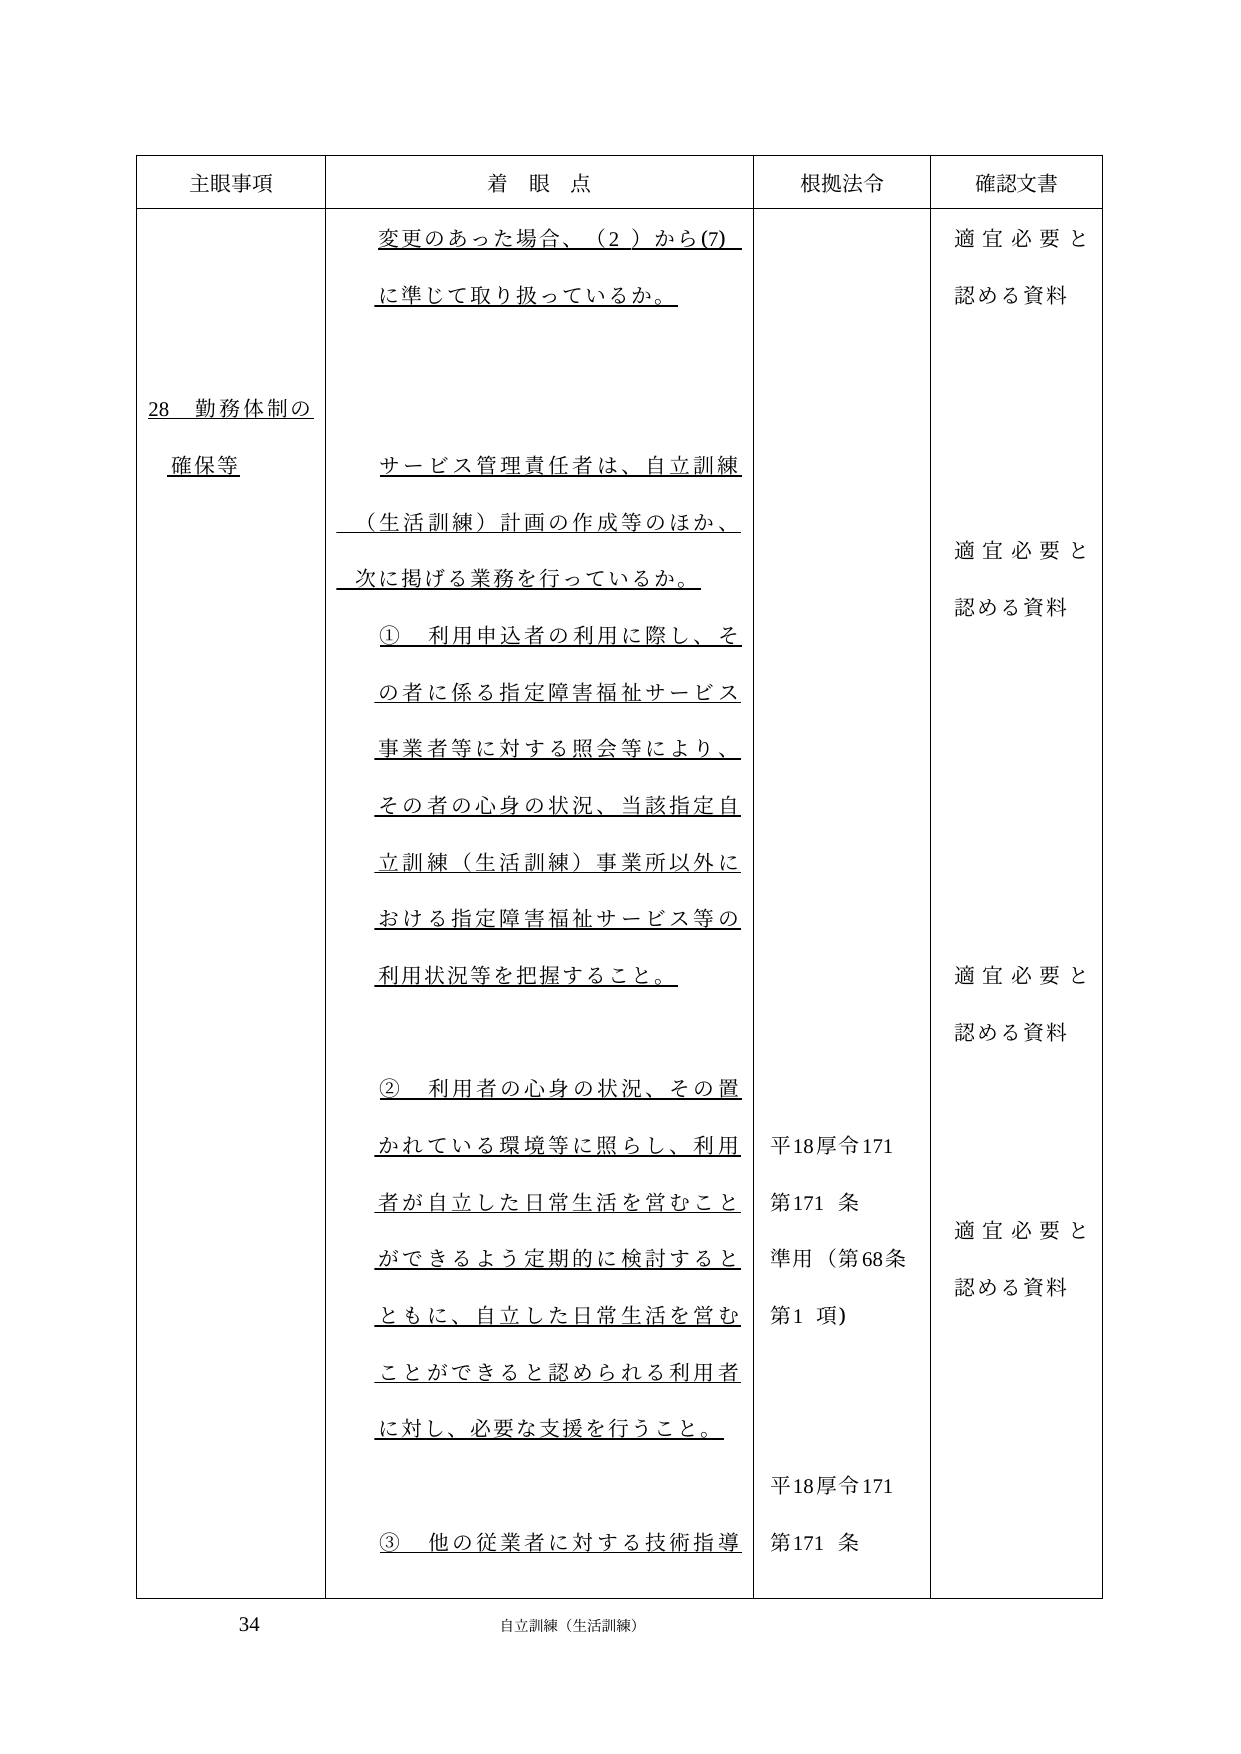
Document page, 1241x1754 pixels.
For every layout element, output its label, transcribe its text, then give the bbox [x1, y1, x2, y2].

table_header 主眼事項 [137, 156, 325, 208]
table_header 確認文書 [931, 156, 1102, 208]
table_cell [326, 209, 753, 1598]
table_header 根拠法令 [754, 156, 930, 208]
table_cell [754, 209, 930, 1598]
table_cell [931, 209, 1102, 1598]
table_header 着 眼 点 [326, 156, 753, 208]
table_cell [137, 209, 325, 1598]
